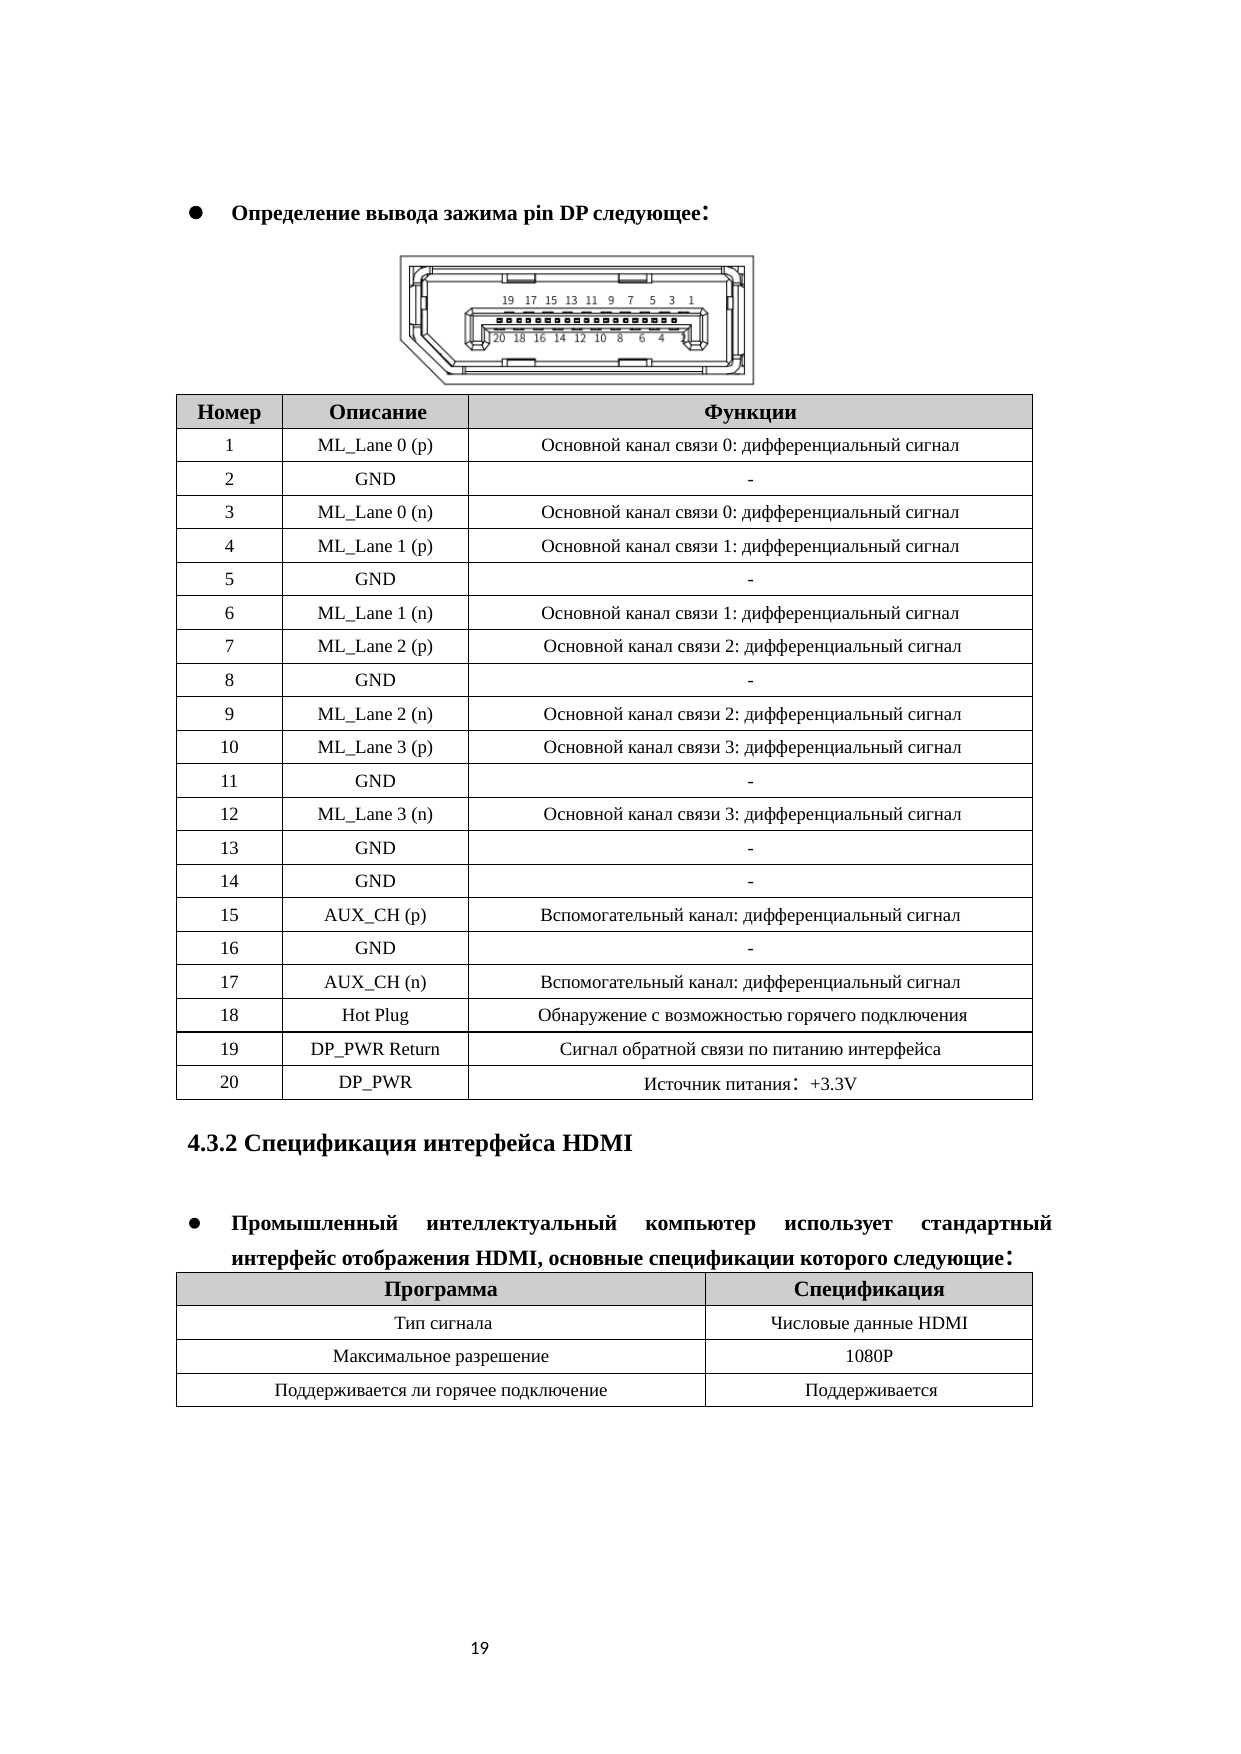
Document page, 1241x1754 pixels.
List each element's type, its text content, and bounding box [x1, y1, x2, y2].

table_cell 14 [177, 865, 282, 897]
table_cell Основной канал связи 1: дифференциальный сигнал [469, 596, 1032, 629]
table_cell 10 [177, 731, 282, 763]
table_header Спецификация [706, 1273, 1032, 1305]
table_cell 20 [177, 1066, 282, 1098]
table_cell 6 [177, 596, 282, 629]
table_cell Основной канал связи 3: дифференциальный сигнал [469, 798, 1032, 830]
table_header Номер [177, 395, 282, 428]
table_cell GND [283, 932, 468, 964]
table_cell 15 [177, 898, 282, 931]
table_header Описание [283, 395, 468, 428]
table_cell GND [283, 764, 468, 797]
table_cell 3 [177, 496, 282, 528]
table_cell DP_PWR [283, 1066, 468, 1098]
table_cell 9 [177, 697, 282, 729]
table_header Программа [177, 1273, 705, 1305]
table_cell 2 [177, 462, 282, 495]
table_cell - [469, 764, 1032, 797]
table_cell 17 [177, 965, 282, 998]
table_cell Вспомогательный канал: дифференциальный сигнал [469, 898, 1032, 931]
table_cell 8 [177, 664, 282, 696]
table_cell - [469, 563, 1032, 595]
table_cell Основной канал связи 1: дифференциальный сигнал [469, 529, 1032, 562]
table_cell Поддерживается [706, 1374, 1032, 1406]
table_cell - [469, 865, 1032, 897]
table_cell 1080P [706, 1340, 1032, 1372]
table_cell Сигнал обратной связи по питанию интерфейса [469, 1033, 1032, 1065]
table_cell ML_Lane 2 (p) [283, 630, 468, 662]
table_cell 1 [177, 429, 282, 461]
table_cell DP_PWR Return [283, 1033, 468, 1065]
table_cell 16 [177, 932, 282, 964]
table_cell GND [283, 865, 468, 897]
table_cell GND [283, 563, 468, 595]
table_cell ML_Lane 1 (n) [283, 596, 468, 629]
table_cell 7 [177, 630, 282, 662]
table_cell - [469, 462, 1032, 495]
list Промышленный интеллектуальный компьютер использует стандартный интерфейс отображения HDMI, основные спецификации которого следующие： [187, 1207, 1053, 1272]
table_cell Основной канал связи 2: дифференциальный сигнал [469, 630, 1032, 662]
table_cell ML_Lane 0 (n) [283, 496, 468, 528]
table_cell 13 [177, 831, 282, 864]
table_cell GND [283, 664, 468, 696]
table_cell Hot Plug [283, 999, 468, 1031]
table_cell ML_Lane 0 (p) [283, 429, 468, 461]
table_cell Основной канал связи 3: дифференциальный сигнал [469, 731, 1032, 763]
table_cell 5 [177, 563, 282, 595]
table_cell ML_Lane 1 (p) [283, 529, 468, 562]
table_cell AUX_CH (n) [283, 965, 468, 998]
table_cell Основной канал связи 0: дифференциальный сигнал [469, 496, 1032, 528]
table_cell 19 [177, 1033, 282, 1065]
table_cell Поддерживается ли горячее подключение [177, 1374, 705, 1406]
table_cell Вспомогательный канал: дифференциальный сигнал [469, 965, 1032, 998]
table_cell GND [283, 462, 468, 495]
table_cell Источник питания：+3.3V [469, 1066, 1032, 1098]
table_cell - [469, 831, 1032, 864]
table_cell GND [283, 831, 468, 864]
table_header Функции [469, 395, 1032, 428]
table_cell ML_Lane 3 (n) [283, 798, 468, 830]
table_cell - [469, 932, 1032, 964]
list Определение вывода зажима pin DP следующее： [187, 194, 1053, 227]
picture [384, 246, 771, 394]
table_cell Тип сигнала [177, 1306, 705, 1339]
table_cell 18 [177, 999, 282, 1031]
table_cell 11 [177, 764, 282, 797]
table_cell Основной канал связи 2: дифференциальный сигнал [469, 697, 1032, 729]
table_cell - [469, 664, 1032, 696]
table_cell Числовые данные HDMI [706, 1306, 1032, 1339]
table_cell ML_Lane 3 (p) [283, 731, 468, 763]
table_cell Максимальное разрешение [177, 1340, 705, 1372]
table_cell AUX_CH (p) [283, 898, 468, 931]
subtitle 4.3.2 Спецификация интерфейса HDMI [187, 1127, 1053, 1159]
table_cell 12 [177, 798, 282, 830]
table_cell 4 [177, 529, 282, 562]
table_cell ML_Lane 2 (n) [283, 697, 468, 729]
table_cell Обнаружение с возможностью горячего подключения [469, 999, 1032, 1031]
table_cell Основной канал связи 0: дифференциальный сигнал [469, 429, 1032, 461]
